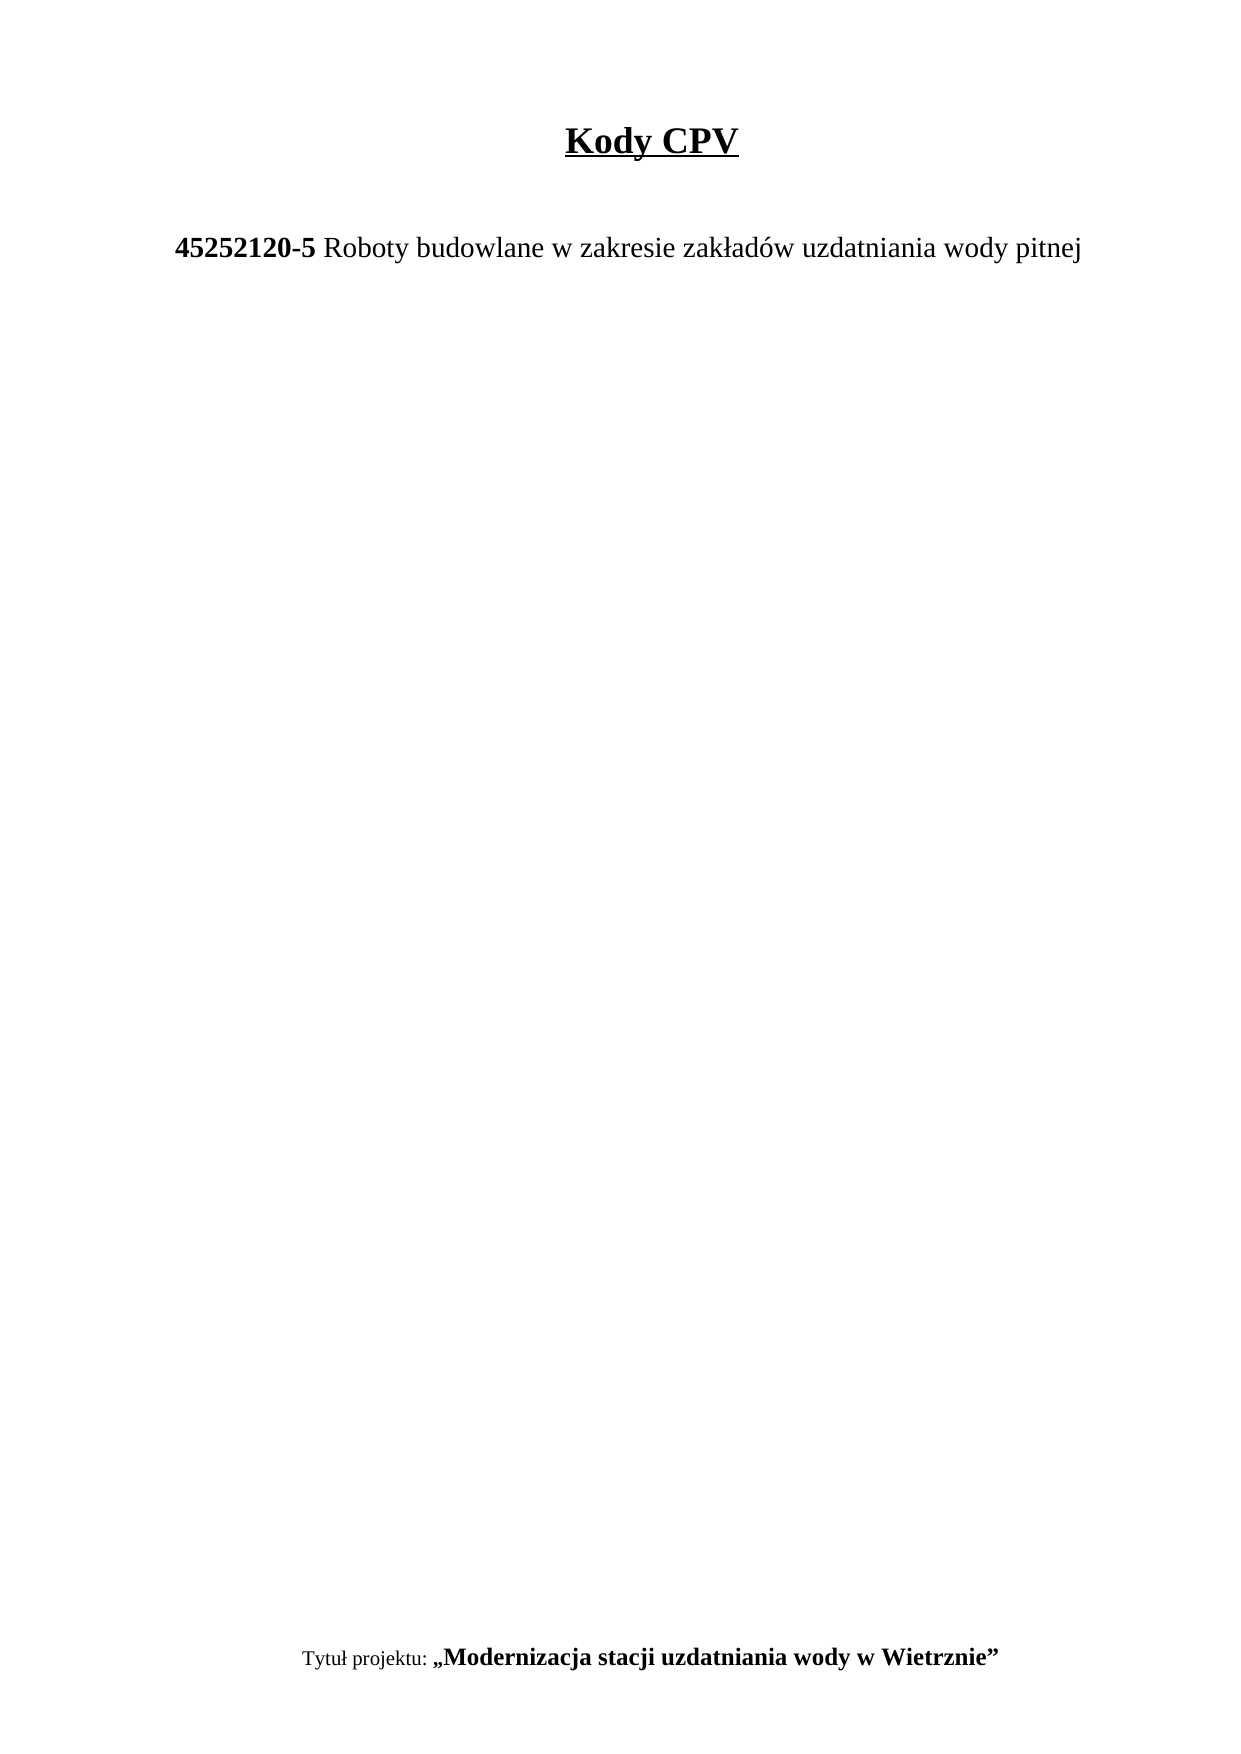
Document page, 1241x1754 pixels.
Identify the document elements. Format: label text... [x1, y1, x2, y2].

text Kody CPV [177, 118, 1126, 161]
subtitle 45252120-5 Roboty budowlane w zakresie zakładów uzdatniania wody pitnej [175, 226, 1126, 263]
